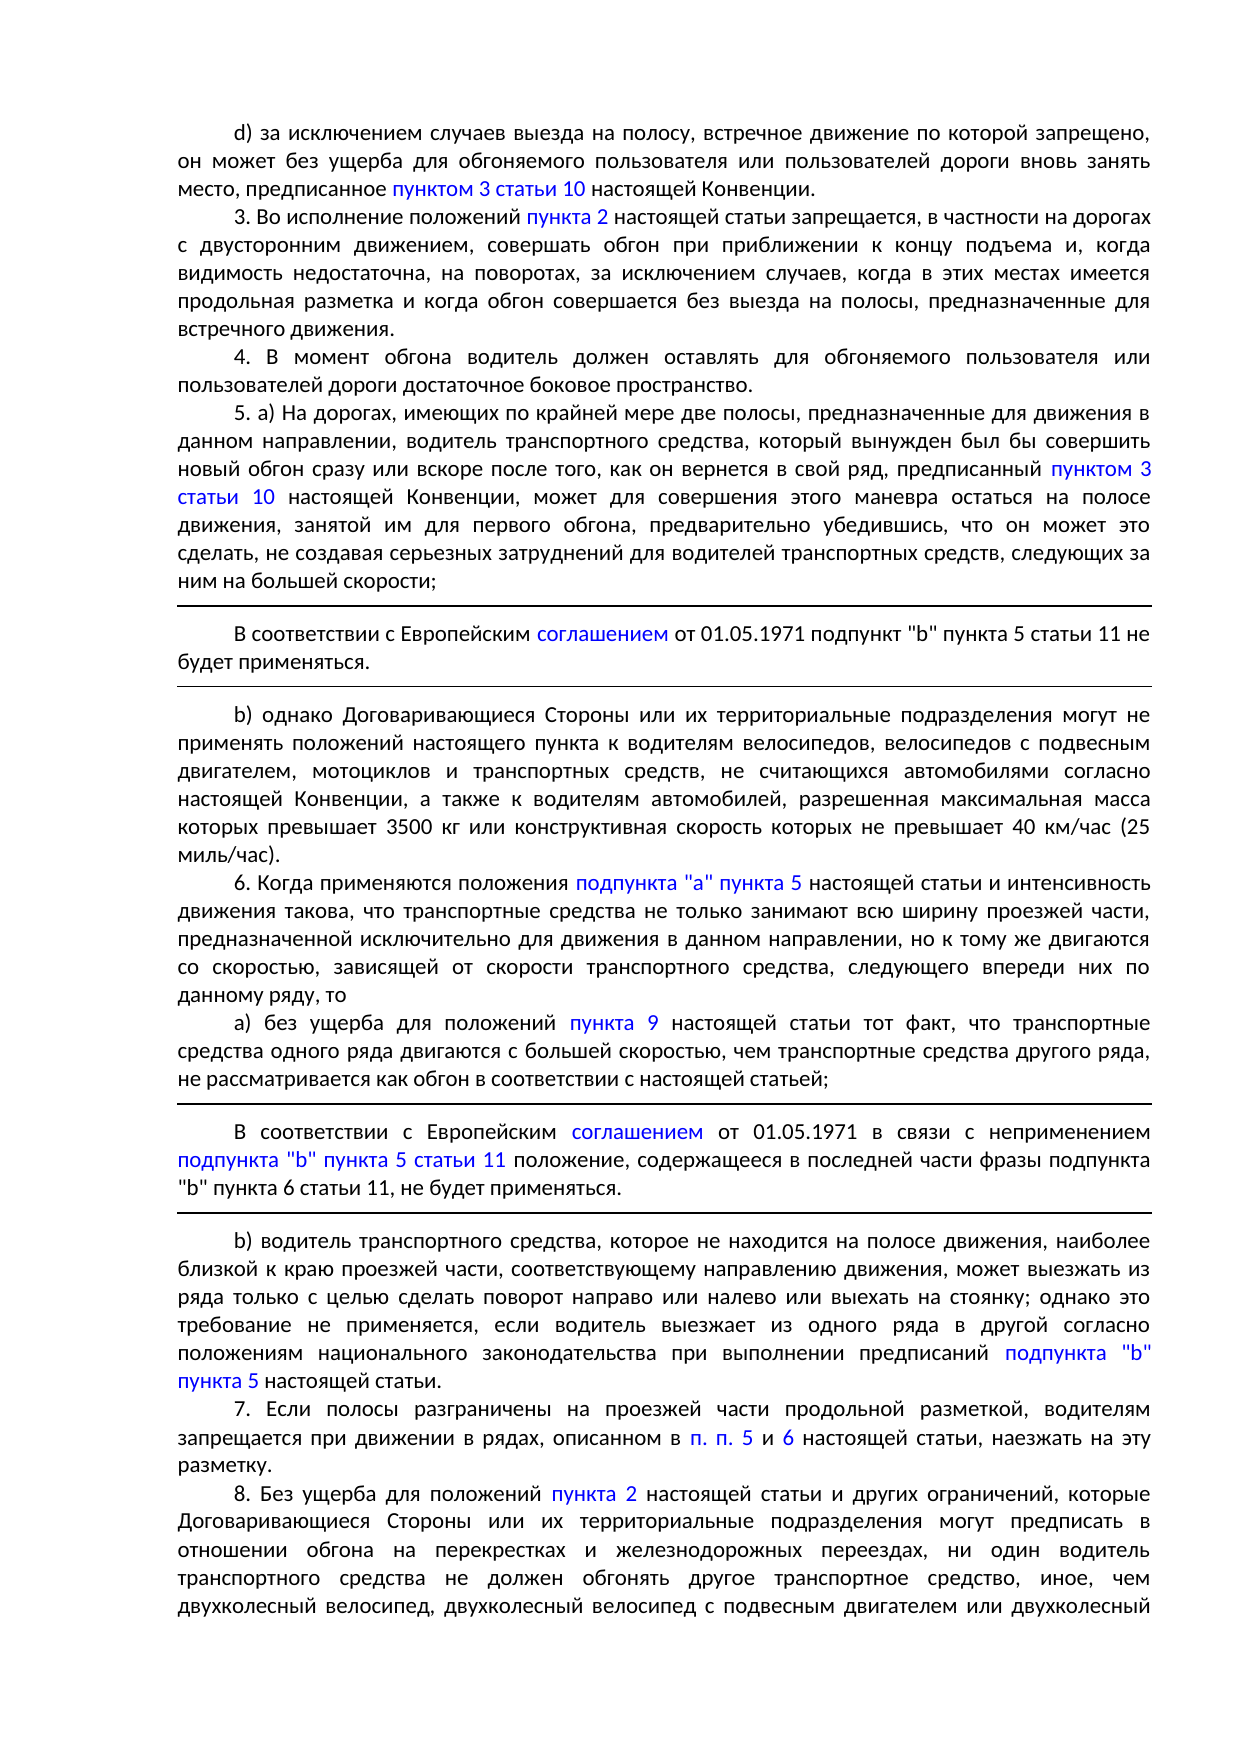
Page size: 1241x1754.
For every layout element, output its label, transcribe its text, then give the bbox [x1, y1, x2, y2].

text b) однако Договаривающиеся Стороны или их территориальные подразделения могут не применять положений настоящего пункта к водителям велосипедов, велосипедов с подвесным двигателем, мотоциклов и транспортных средств, не считающихся автомобилями согласно настоящей Конвенции, а также к водителям автомобилей, разрешенная максимальная масса которых превышает 3500 кг или конструктивная скорость которых не превышает 40 км/час (25 миль/час). [177, 700, 1152, 868]
text 4. В момент обгона водитель должен оставлять для обгоняемого пользователя или пользователей дороги достаточное боковое пространство. [177, 342, 1152, 398]
text 7. Если полосы разграничены на проезжей части продольной разметкой, водителям запрещается при движении в рядах, описанном в п. п. 5 и 6 настоящей статьи, наезжать на эту разметку. [177, 1394, 1152, 1479]
text В соответствии с Европейским соглашением от 01.05.1971 в связи с неприменением подпункта "b" пункта 5 статьи 11 положение, содержащееся в последней части фразы подпункта "b" пункта 6 статьи 11, не будет применяться. [177, 1117, 1152, 1202]
text a) без ущерба для положений пункта 9 настоящей статьи тот факт, что транспортные средства одного ряда двигаются с большей скоростью, чем транспортные средства другого ряда, не рассматривается как обгон в соответствии с настоящей статьей; [177, 1008, 1152, 1093]
text В соответствии с Европейским соглашением от 01.05.1971 подпункт "b" пункта 5 статьи 11 не будет применяться. [177, 619, 1152, 675]
text 3. Во исполнение положений пункта 2 настоящей статьи запрещается, в частности на дорогах с двусторонним движением, совершать обгон при приближении к концу подъема и, когда видимость недостаточна, на поворотах, за исключением случаев, когда в этих местах имеется продольная разметка и когда обгон совершается без выезда на полосы, предназначенные для встречного движения. [177, 202, 1152, 342]
text b) водитель транспортного средства, которое не находится на полосе движения, наиболее близкой к краю проезжей части, соответствующему направлению движения, может выезжать из ряда только с целью сделать поворот направо или налево или выехать на стоянку; однако это требование не применяется, если водитель выезжает из одного ряда в другой согласно положениям национального законодательства при выполнении предписаний подпункта "b" пункта 5 настоящей статьи. [177, 1226, 1152, 1394]
text 6. Когда применяются положения подпункта "a" пункта 5 настоящей статьи и интенсивность движения такова, что транспортные средства не только занимают всю ширину проезжей части, предназначенной исключительно для движения в данном направлении, но к тому же двигаются со скоростью, зависящей от скорости транспортного средства, следующего впереди них по данному ряду, то [177, 868, 1152, 1008]
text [177, 1479, 1152, 1619]
text 5. a) На дорогах, имеющих по крайней мере две полосы, предназначенные для движения в данном направлении, водитель транспортного средства, который вынужден был бы совершить новый обгон сразу или вскоре после того, как он вернется в свой ряд, предписанный пунктом 3 статьи 10 настоящей Конвенции, может для совершения этого маневра остаться на полосе движения, занятой им для первого обгона, предварительно убедившись, что он может это сделать, не создавая серьезных затруднений для водителей транспортных средств, следующих за ним на большей скорости; [177, 398, 1152, 594]
text d) за исключением случаев выезда на полосу, встречное движение по которой запрещено, он может без ущерба для обгоняемого пользователя или пользователей дороги вновь занять место, предписанное пунктом 3 статьи 10 настоящей Конвенции. [177, 118, 1152, 202]
